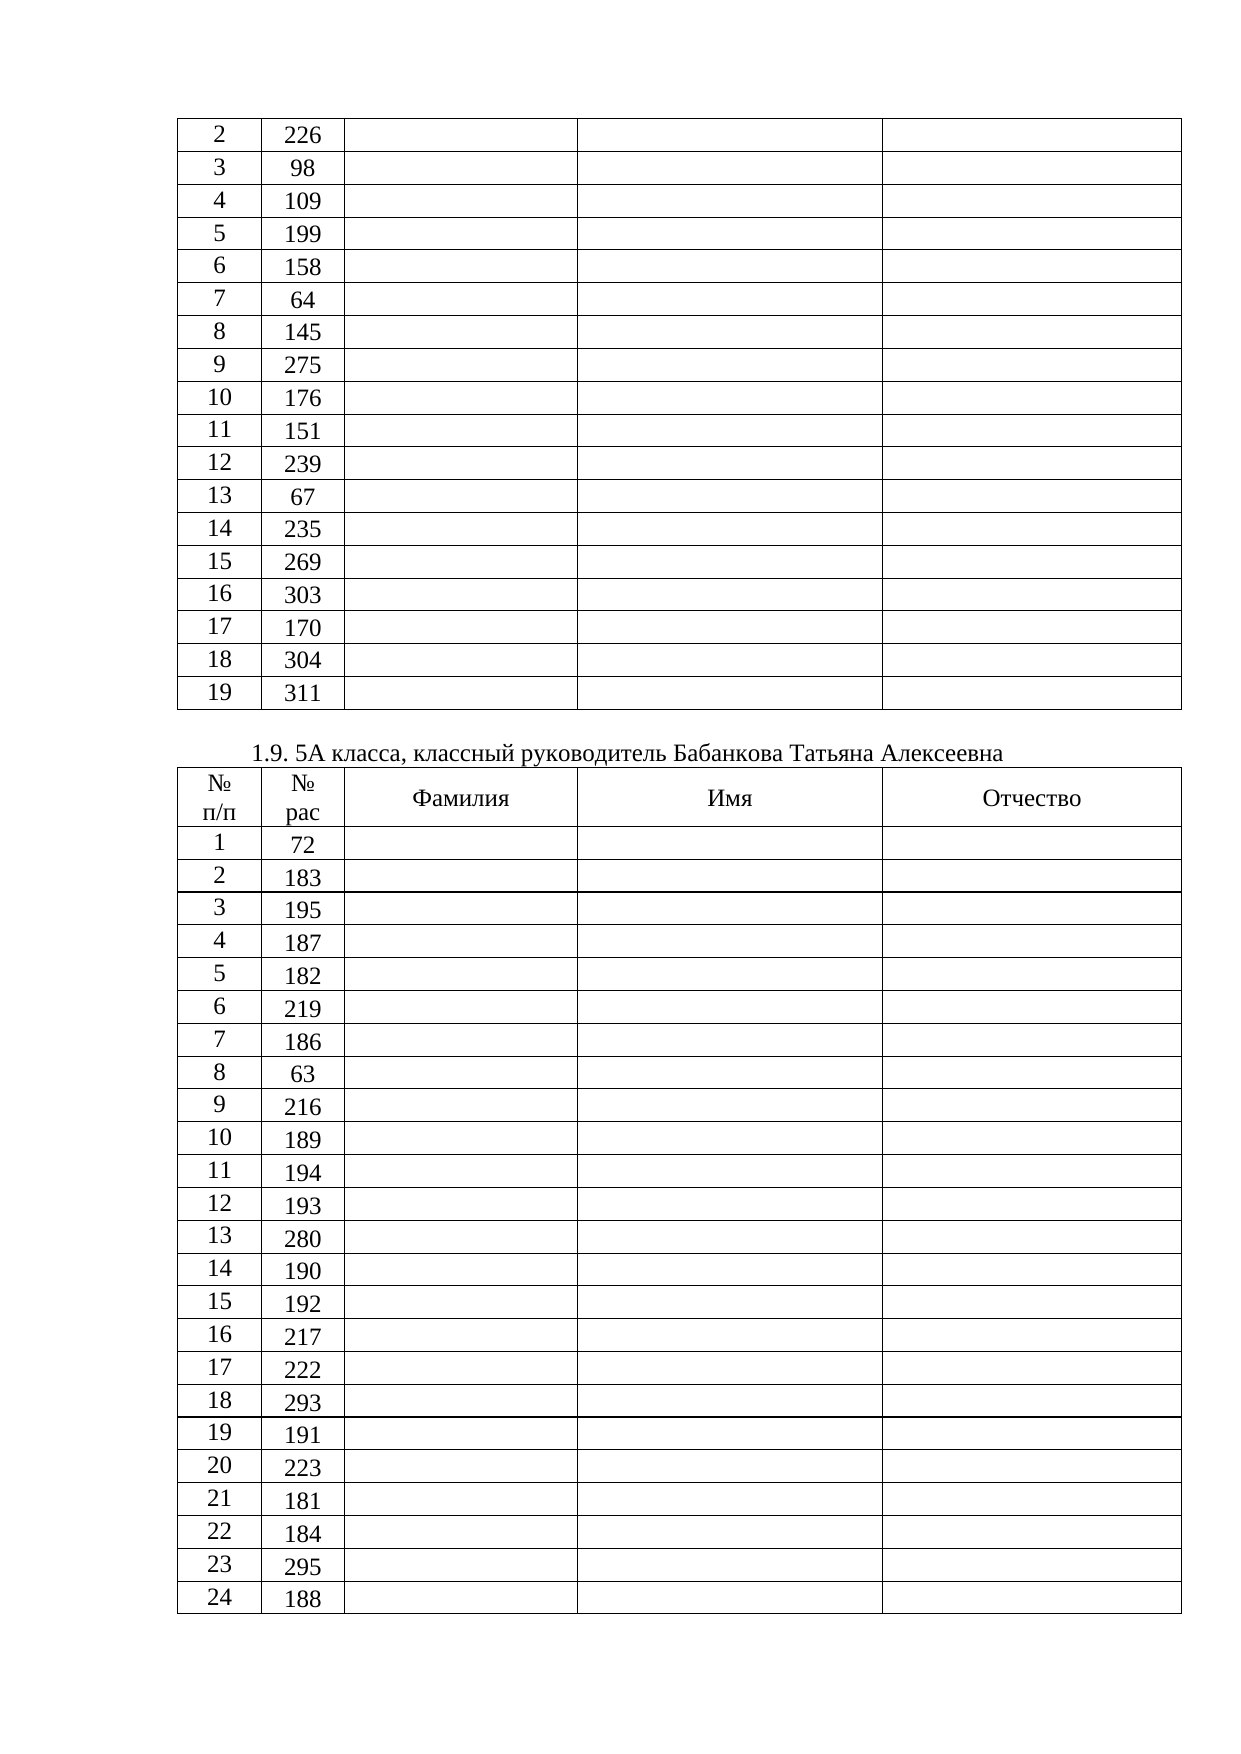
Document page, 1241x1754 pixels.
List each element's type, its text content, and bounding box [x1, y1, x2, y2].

table_cell [345, 546, 577, 577]
table_cell [883, 893, 1181, 924]
table_cell 199 [262, 218, 344, 249]
table_cell [345, 1516, 577, 1548]
table_cell [578, 1385, 882, 1416]
table_cell [883, 349, 1181, 381]
table_cell 219 [262, 991, 344, 1023]
table_cell [578, 1089, 882, 1121]
table_cell 109 [262, 185, 344, 217]
table_cell [578, 644, 882, 676]
table_cell [883, 250, 1181, 282]
table_cell 151 [262, 415, 344, 446]
table_cell [578, 513, 882, 545]
table_cell [883, 283, 1181, 315]
table_cell 17 [178, 611, 261, 643]
table_cell [578, 1057, 882, 1088]
table_header Отчество [883, 768, 1181, 826]
table_cell 16 [178, 579, 261, 610]
table_cell [883, 119, 1181, 151]
table_cell [578, 316, 882, 348]
table_cell [345, 1450, 577, 1482]
table_cell 191 [262, 1418, 344, 1449]
table_cell [578, 827, 882, 859]
table_cell 184 [262, 1516, 344, 1548]
table_cell 13 [178, 1221, 261, 1252]
table_cell 217 [262, 1319, 344, 1351]
table_cell [345, 1089, 577, 1121]
table_cell [345, 1057, 577, 1088]
table_cell [578, 611, 882, 643]
table_cell [883, 1450, 1181, 1482]
table_cell [345, 152, 577, 184]
table_cell [345, 677, 577, 709]
table_cell 18 [178, 1385, 261, 1416]
table_cell [345, 250, 577, 282]
table_cell 158 [262, 250, 344, 282]
table_cell 295 [262, 1549, 344, 1581]
table_cell 182 [262, 958, 344, 990]
table_cell [883, 1385, 1181, 1416]
table_cell [345, 447, 577, 479]
table_cell [578, 1254, 882, 1285]
table_cell 14 [178, 513, 261, 545]
table_cell 311 [262, 677, 344, 709]
table_cell [883, 1254, 1181, 1285]
table_cell [883, 1319, 1181, 1351]
table_cell 226 [262, 119, 344, 151]
table_cell [578, 1286, 882, 1318]
table_cell [883, 1418, 1181, 1449]
table_cell [345, 1319, 577, 1351]
table_cell 194 [262, 1155, 344, 1187]
table_cell [345, 1385, 577, 1416]
table_cell [883, 1549, 1181, 1581]
table_cell [883, 1188, 1181, 1219]
table_cell [883, 415, 1181, 446]
table_cell 235 [262, 513, 344, 545]
table_cell 20 [178, 1450, 261, 1482]
table_cell [883, 1057, 1181, 1088]
table_cell [345, 218, 577, 249]
table_cell 7 [178, 1024, 261, 1056]
table_cell [345, 1155, 577, 1187]
table_cell 98 [262, 152, 344, 184]
table_cell 14 [178, 1254, 261, 1285]
table_cell 293 [262, 1385, 344, 1416]
table_cell [345, 893, 577, 924]
table_cell [578, 1418, 882, 1449]
table_cell 176 [262, 382, 344, 413]
table_cell 223 [262, 1450, 344, 1482]
table_cell 8 [178, 316, 261, 348]
table_cell [883, 925, 1181, 957]
table_cell 3 [178, 152, 261, 184]
table_cell [578, 1319, 882, 1351]
table_cell [345, 1122, 577, 1154]
table_cell [345, 415, 577, 446]
table_cell 303 [262, 579, 344, 610]
table_cell [883, 677, 1181, 709]
table_cell 16 [178, 1319, 261, 1351]
table_cell [578, 1352, 882, 1384]
table_cell 9 [178, 349, 261, 381]
table_cell 275 [262, 349, 344, 381]
table_cell 8 [178, 1057, 261, 1088]
table_cell [883, 1352, 1181, 1384]
table_cell [345, 1352, 577, 1384]
table_cell 190 [262, 1254, 344, 1285]
table_cell 12 [178, 447, 261, 479]
table_cell [578, 991, 882, 1023]
table_cell 13 [178, 480, 261, 512]
table_cell 4 [178, 185, 261, 217]
table_cell [345, 1254, 577, 1285]
table_cell [883, 316, 1181, 348]
table_cell 6 [178, 991, 261, 1023]
table_cell [345, 119, 577, 151]
table_cell [578, 250, 882, 282]
table_cell [883, 958, 1181, 990]
table_cell 304 [262, 644, 344, 676]
table_cell [345, 991, 577, 1023]
table_cell [345, 958, 577, 990]
table_cell [578, 546, 882, 577]
table_cell 186 [262, 1024, 344, 1056]
table_cell [578, 1450, 882, 1482]
table_cell [883, 1516, 1181, 1548]
table_cell [883, 152, 1181, 184]
table_header № п/п [178, 768, 261, 826]
table_cell [345, 1549, 577, 1581]
table_cell [883, 1089, 1181, 1121]
table_cell 7 [178, 283, 261, 315]
table_cell [578, 382, 882, 413]
table_cell [345, 480, 577, 512]
table_cell [345, 860, 577, 891]
table_cell 19 [178, 1418, 261, 1449]
table_cell 216 [262, 1089, 344, 1121]
table_cell 187 [262, 925, 344, 957]
table_cell [345, 1188, 577, 1219]
table_cell [883, 1024, 1181, 1056]
table_cell 4 [178, 925, 261, 957]
table_cell 269 [262, 546, 344, 577]
table_cell [345, 316, 577, 348]
table_cell [883, 1582, 1181, 1613]
table_cell 63 [262, 1057, 344, 1088]
table_cell [883, 611, 1181, 643]
table_cell [578, 447, 882, 479]
table_cell [883, 991, 1181, 1023]
table_cell 192 [262, 1286, 344, 1318]
table_cell [883, 185, 1181, 217]
table_cell 15 [178, 1286, 261, 1318]
table_cell [345, 1582, 577, 1613]
table_cell [578, 860, 882, 891]
table_cell 67 [262, 480, 344, 512]
table_cell 1 [178, 827, 261, 859]
table_cell 12 [178, 1188, 261, 1219]
table_cell 15 [178, 546, 261, 577]
table_cell 3 [178, 893, 261, 924]
table_cell 5 [178, 218, 261, 249]
table_cell [345, 611, 577, 643]
table_cell [578, 119, 882, 151]
table_cell [578, 1024, 882, 1056]
table_cell [578, 1582, 882, 1613]
table_cell [883, 546, 1181, 577]
table_cell 11 [178, 415, 261, 446]
table_cell [883, 1483, 1181, 1515]
table_cell [578, 958, 882, 990]
table_cell 193 [262, 1188, 344, 1219]
table_cell 183 [262, 860, 344, 891]
table_cell 21 [178, 1483, 261, 1515]
text 1.9. 5А класса, классный руководитель Бабанкова Татьяна Алексеевна [177, 738, 1181, 767]
table_cell [345, 185, 577, 217]
table_cell 280 [262, 1221, 344, 1252]
table_cell [578, 415, 882, 446]
table_cell [345, 349, 577, 381]
table_cell 6 [178, 250, 261, 282]
table_cell 195 [262, 893, 344, 924]
table_cell [883, 1221, 1181, 1252]
table_cell 222 [262, 1352, 344, 1384]
table_cell 2 [178, 860, 261, 891]
table_cell [345, 513, 577, 545]
table_header Имя [578, 768, 882, 826]
table_cell [578, 218, 882, 249]
table_cell [345, 579, 577, 610]
table_cell [345, 1286, 577, 1318]
table_cell 17 [178, 1352, 261, 1384]
table_cell 10 [178, 382, 261, 413]
table_cell [345, 925, 577, 957]
table_cell [578, 1122, 882, 1154]
table_cell [578, 152, 882, 184]
table_cell [883, 382, 1181, 413]
table_cell 18 [178, 644, 261, 676]
table_cell [578, 925, 882, 957]
table_cell [578, 677, 882, 709]
table_cell [883, 1122, 1181, 1154]
table_cell [883, 860, 1181, 891]
table_cell 10 [178, 1122, 261, 1154]
table_cell 145 [262, 316, 344, 348]
table_header Фамилия [345, 768, 577, 826]
table_cell 9 [178, 1089, 261, 1121]
table_cell [883, 579, 1181, 610]
table_cell [345, 1024, 577, 1056]
table_cell [578, 1188, 882, 1219]
table_cell 22 [178, 1516, 261, 1548]
table_cell 11 [178, 1155, 261, 1187]
table_cell 64 [262, 283, 344, 315]
table_cell [883, 827, 1181, 859]
table_cell [345, 382, 577, 413]
table_cell [578, 480, 882, 512]
table_cell [578, 579, 882, 610]
table_cell [345, 644, 577, 676]
table_cell [345, 1483, 577, 1515]
table_cell [883, 218, 1181, 249]
table_cell 19 [178, 677, 261, 709]
table_cell 181 [262, 1483, 344, 1515]
table_cell [578, 185, 882, 217]
table_cell [345, 1221, 577, 1252]
table_header № рас [262, 768, 344, 826]
table_cell [883, 644, 1181, 676]
table_cell [578, 349, 882, 381]
table_cell [578, 1516, 882, 1548]
table_cell [883, 447, 1181, 479]
table_cell [345, 827, 577, 859]
table_cell 23 [178, 1549, 261, 1581]
table_cell [883, 480, 1181, 512]
table_cell [578, 1549, 882, 1581]
table_cell [578, 283, 882, 315]
table_cell [578, 893, 882, 924]
table_cell [578, 1155, 882, 1187]
table_cell [883, 1286, 1181, 1318]
table_cell 170 [262, 611, 344, 643]
table_cell [345, 1418, 577, 1449]
table_cell 239 [262, 447, 344, 479]
table_cell 5 [178, 958, 261, 990]
table_cell [578, 1483, 882, 1515]
table_cell 188 [262, 1582, 344, 1613]
table_cell [883, 1155, 1181, 1187]
table_cell 72 [262, 827, 344, 859]
table_cell [345, 283, 577, 315]
table_cell [883, 513, 1181, 545]
table_cell [578, 1221, 882, 1252]
table_cell 24 [178, 1582, 261, 1613]
table_cell 2 [178, 119, 261, 151]
table_cell 189 [262, 1122, 344, 1154]
